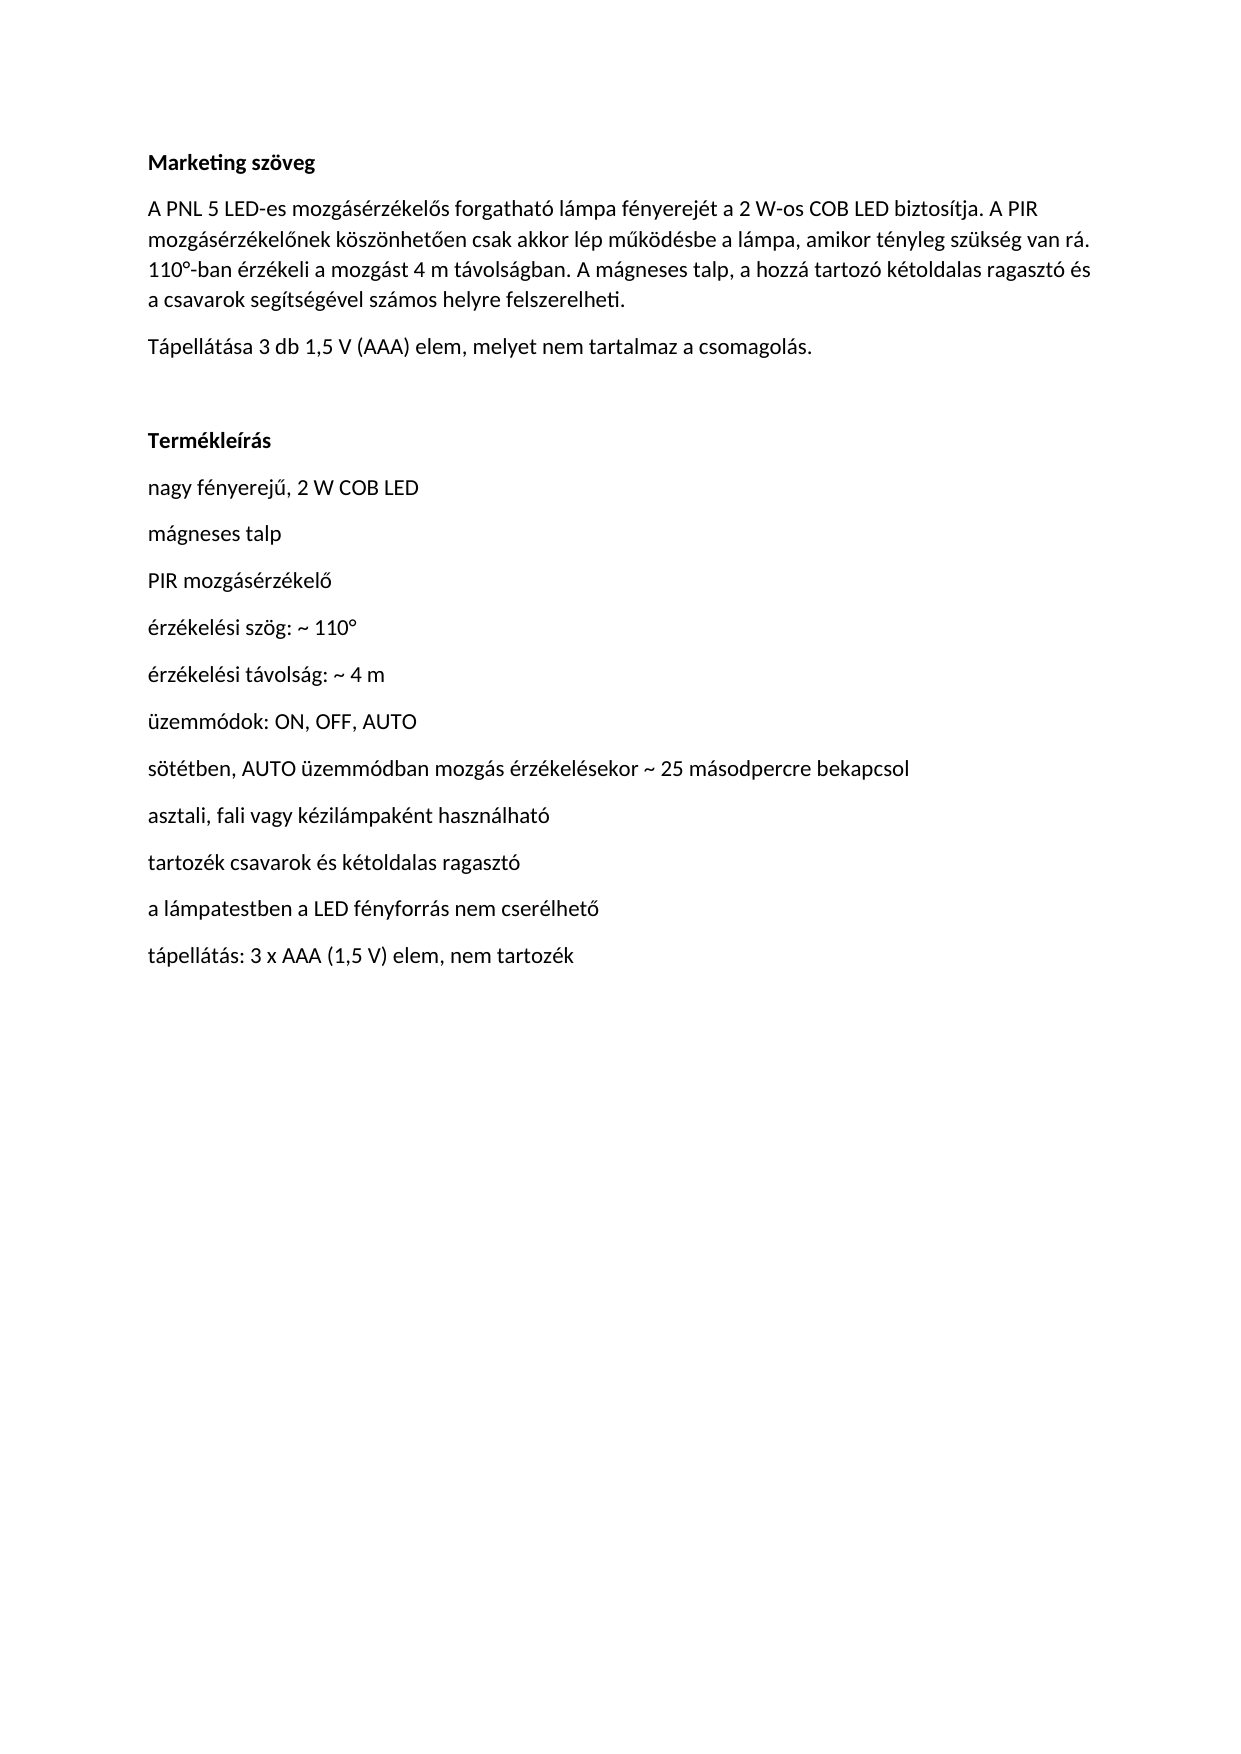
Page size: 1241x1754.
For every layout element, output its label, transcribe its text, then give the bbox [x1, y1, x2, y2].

text Marketing szöveg [148, 148, 1093, 176]
text érzékelési szög: ~ 110° [148, 613, 1093, 641]
text tartozék csavarok és kétoldalas ragasztó [148, 848, 1093, 876]
text PIR mozgásérzékelő [148, 566, 1093, 594]
text Termékleírás [148, 426, 1093, 454]
text A PNL 5 LED-es mozgásérzékelős forgatható lámpa fényerejét a 2 W-os COB LED biztosítja. A PIR mozgásérzékelőnek köszönhetően csak akkor lép működésbe a lámpa, amikor tényleg szükség van rá. 110°-ban érzékeli a mozgást 4 m távolságban. A mágneses talp, a hozzá tartozó kétoldalas ragasztó és a csavarok segítségével számos helyre felszerelheti. [148, 194, 1093, 313]
text a lámpatestben a LED fényforrás nem cserélhető [148, 894, 1093, 922]
text tápellátás: 3 x AAA (1,5 V) elem, nem tartozék [148, 941, 1093, 969]
text érzékelési távolság: ~ 4 m [148, 660, 1093, 688]
text Tápellátása 3 db 1,5 V (AAA) elem, melyet nem tartalmaz a csomagolás. [148, 332, 1093, 360]
text asztali, fali vagy kézilámpaként használható [148, 801, 1093, 829]
text üzemmódok: ON, OFF, AUTO [148, 707, 1093, 735]
text mágneses talp [148, 519, 1093, 547]
text nagy fényerejű, 2 W COB LED [148, 473, 1093, 501]
text sötétben, AUTO üzemmódban mozgás érzékelésekor ~ 25 másodpercre bekapcsol [148, 754, 1093, 782]
